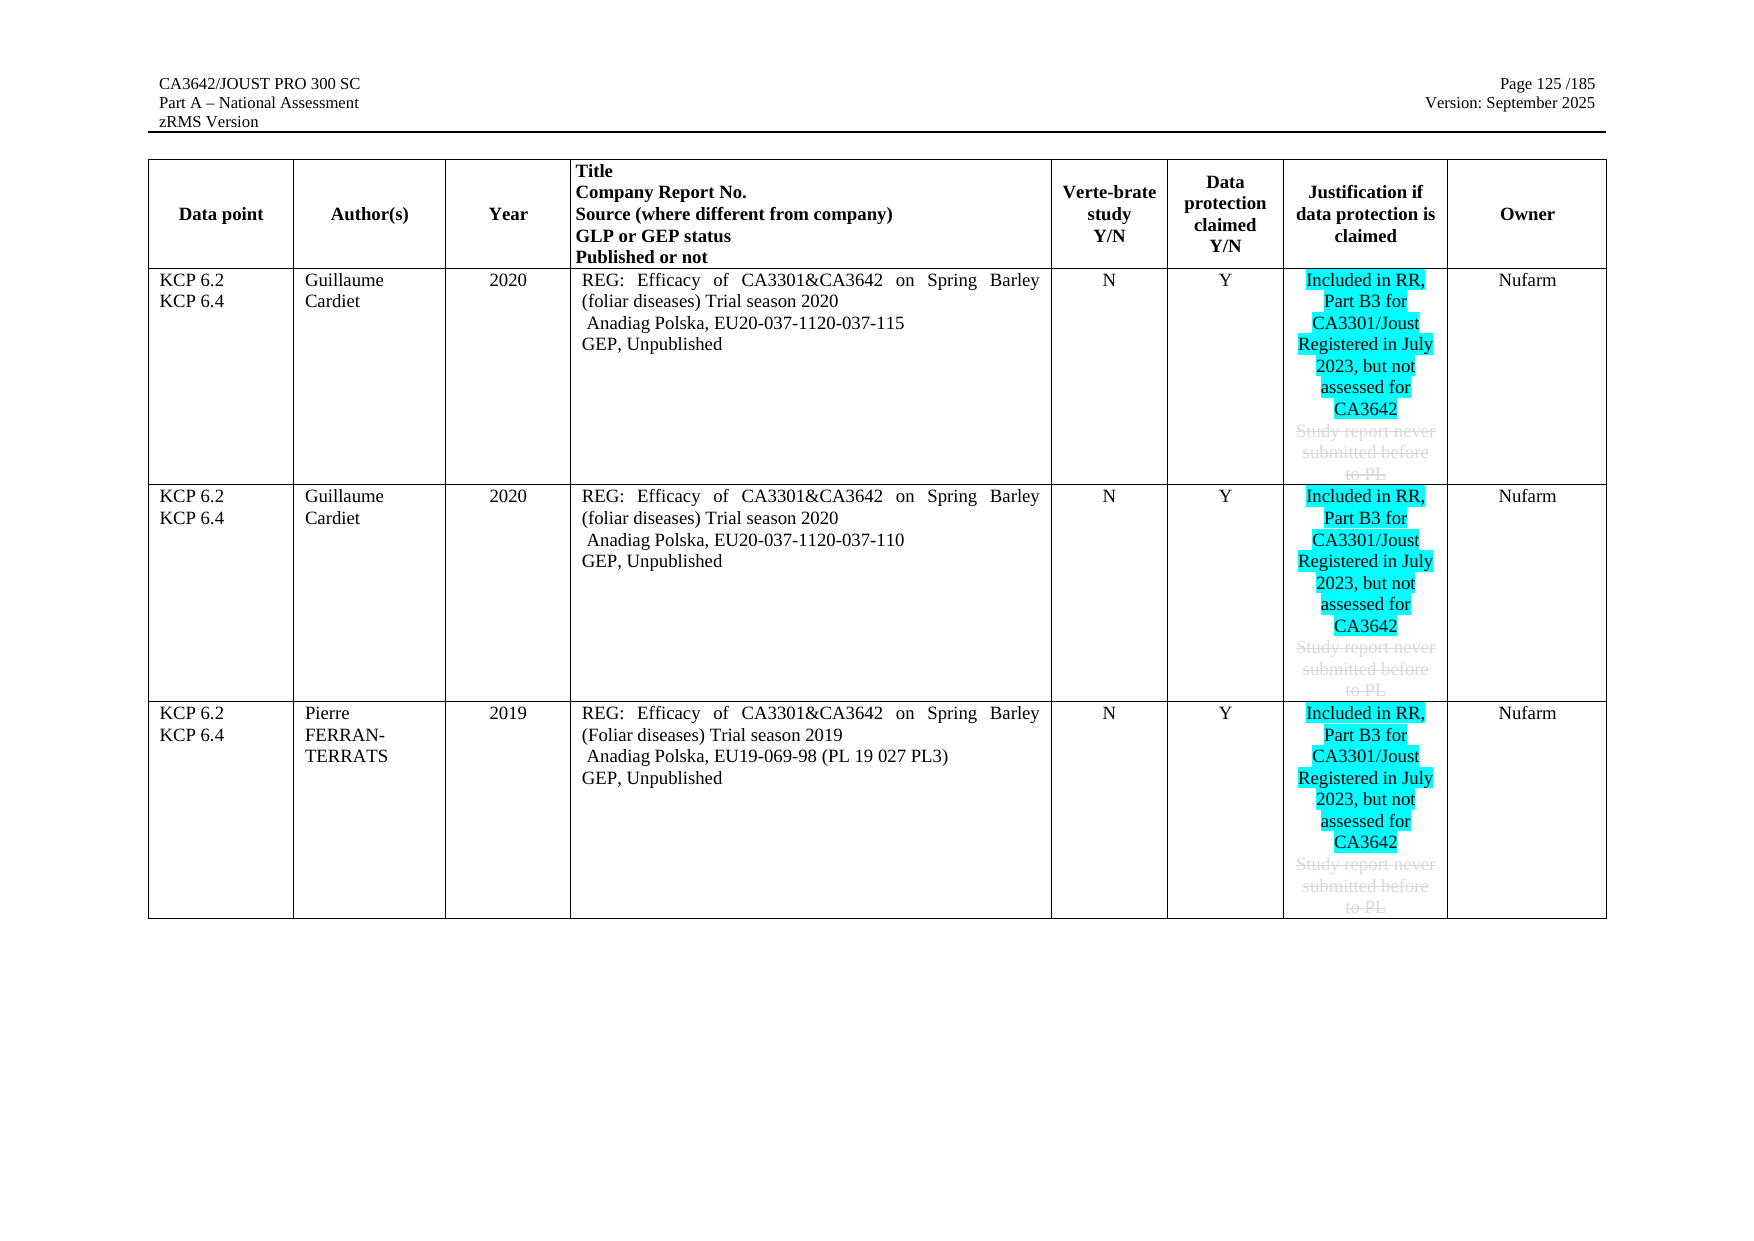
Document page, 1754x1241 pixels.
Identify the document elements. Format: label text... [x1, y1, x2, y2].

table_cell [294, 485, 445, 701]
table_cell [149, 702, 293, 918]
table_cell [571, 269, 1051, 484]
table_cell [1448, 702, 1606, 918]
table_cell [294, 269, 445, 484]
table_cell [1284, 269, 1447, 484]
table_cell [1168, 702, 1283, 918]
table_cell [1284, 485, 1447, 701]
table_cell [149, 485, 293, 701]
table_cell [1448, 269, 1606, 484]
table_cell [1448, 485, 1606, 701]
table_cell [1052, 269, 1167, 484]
table_header Verte-brate study Y/N [1052, 160, 1167, 268]
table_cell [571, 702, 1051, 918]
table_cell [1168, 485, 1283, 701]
table_header Data protection claimed Y/N [1168, 160, 1283, 268]
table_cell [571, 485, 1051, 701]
table_header Data point [149, 160, 293, 268]
table_header Title Company Report No. Source (where different from company) GLP or GEP status Published or not [571, 160, 1051, 268]
table_header Year [446, 160, 570, 268]
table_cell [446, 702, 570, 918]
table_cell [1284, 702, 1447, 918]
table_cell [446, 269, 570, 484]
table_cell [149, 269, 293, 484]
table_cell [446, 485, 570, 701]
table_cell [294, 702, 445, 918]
table_header Owner [1448, 160, 1606, 268]
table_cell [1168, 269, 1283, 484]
table_header Justification if data protection is claimed [1284, 160, 1447, 268]
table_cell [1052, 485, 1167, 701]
table_header Author(s) [294, 160, 445, 268]
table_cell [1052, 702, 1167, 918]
